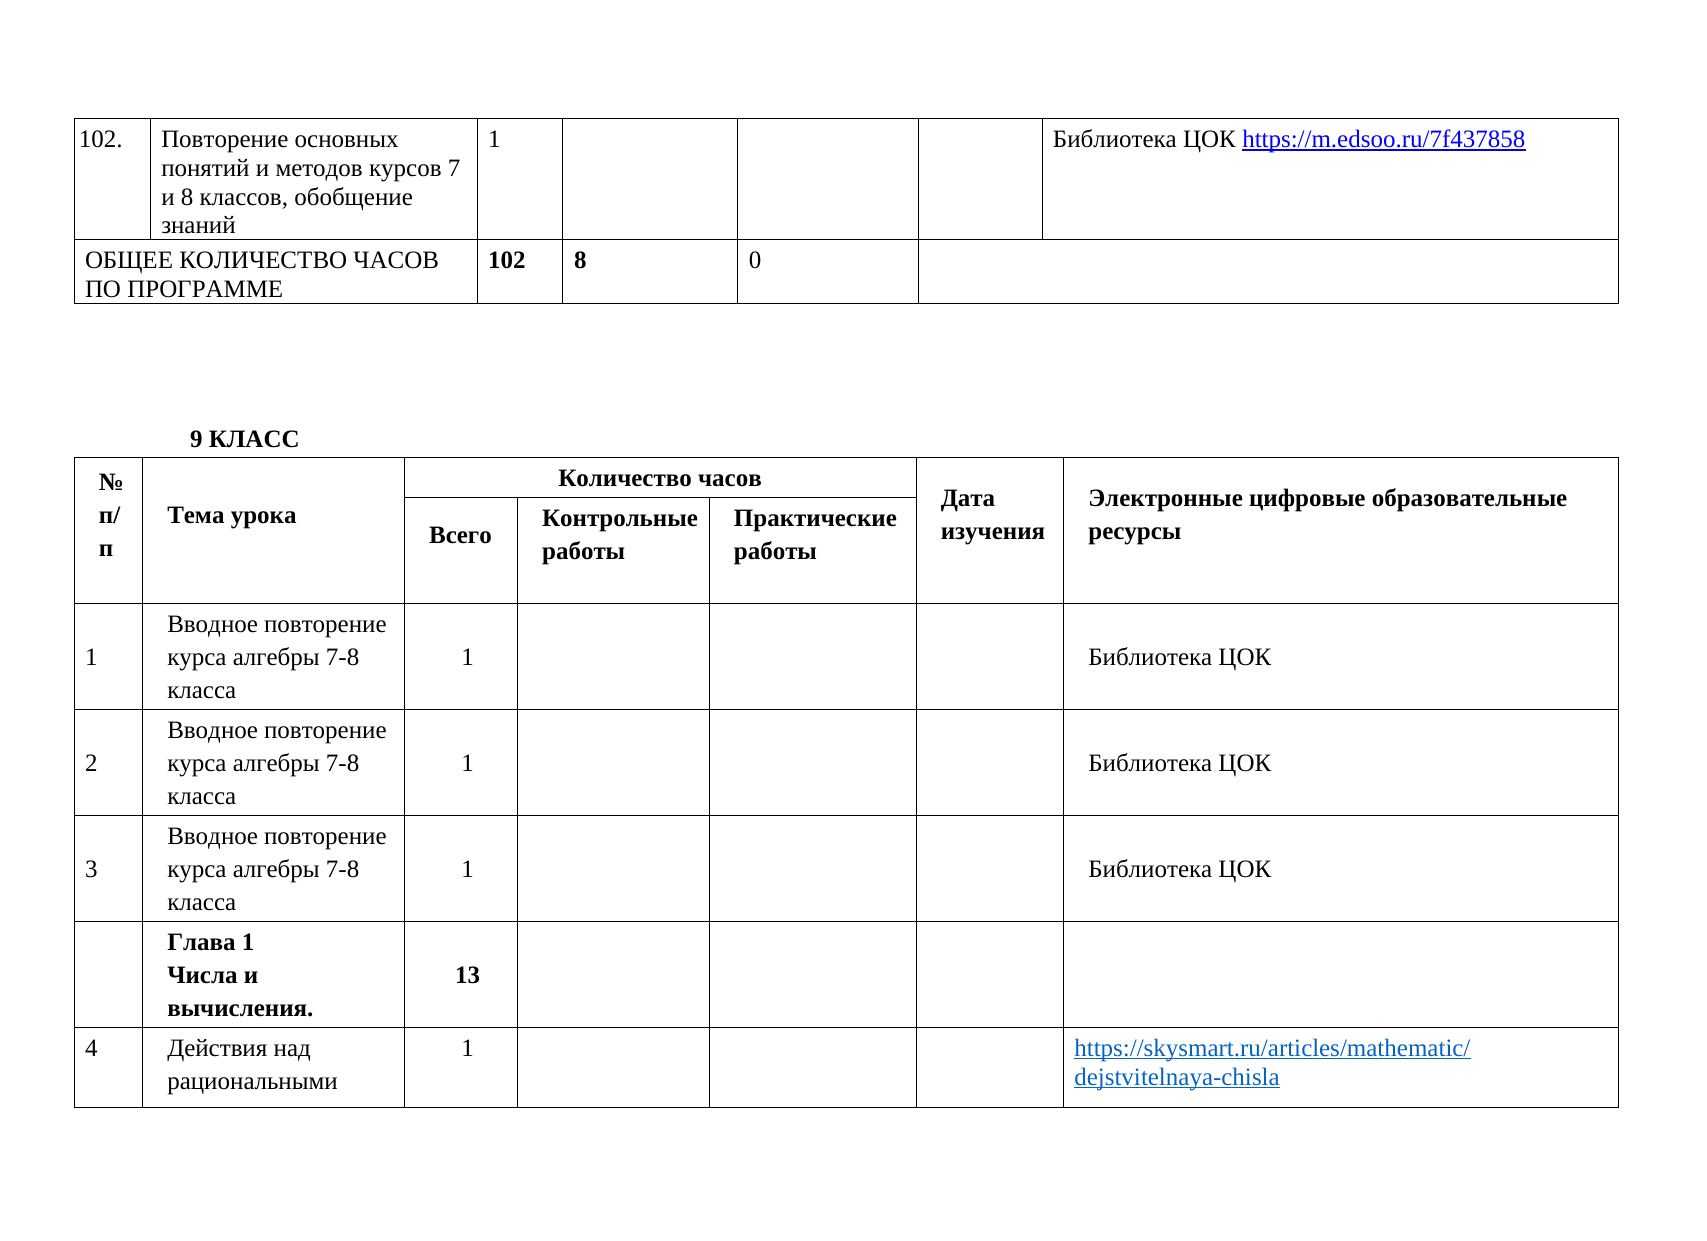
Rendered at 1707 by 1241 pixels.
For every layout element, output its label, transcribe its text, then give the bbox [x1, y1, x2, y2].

table_cell Библиотека ЦОК [1064, 604, 1618, 708]
table_cell 8 [563, 240, 737, 303]
table_cell 1 [405, 816, 517, 921]
table_cell 3 [75, 816, 142, 921]
table_cell 13 [405, 922, 517, 1027]
table_cell Вводное повторение курса алгебры 7-8 класса [143, 710, 404, 814]
table_header Количество часов [405, 458, 916, 497]
table_cell Вводное повторение курса алгебры 7-8 класса [143, 604, 404, 708]
table_cell Всего [405, 498, 517, 602]
table_cell 1 [405, 1028, 517, 1107]
table_cell Контрольные работы [518, 498, 709, 602]
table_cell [151, 119, 477, 239]
table_cell 1 [405, 710, 517, 814]
table_cell [710, 816, 916, 921]
table_cell [917, 604, 1063, 708]
table_cell [1064, 922, 1618, 1027]
table_cell [919, 240, 1618, 303]
table_cell 1 [478, 119, 562, 239]
table_cell ОБЩЕЕ КОЛИЧЕСТВО ЧАСОВ ПО ПРОГРАММЕ [75, 240, 477, 303]
table_cell [563, 119, 737, 239]
table_cell [518, 922, 709, 1027]
table_cell [75, 119, 150, 239]
table_cell [518, 604, 709, 708]
table_cell Вводное повторение курса алгебры 7-8 класса [143, 816, 404, 921]
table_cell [143, 1028, 404, 1107]
table_cell 1 [405, 604, 517, 708]
table_cell [917, 922, 1063, 1027]
table_cell 102 [478, 240, 562, 303]
table_cell [75, 922, 142, 1027]
table_cell [518, 1028, 709, 1107]
table_cell 0 [738, 240, 918, 303]
table_cell [710, 922, 916, 1027]
table_cell [919, 119, 1042, 239]
table_header Дата изучения [917, 458, 1063, 602]
table_cell 4 [75, 1028, 142, 1107]
table_cell 1 [75, 604, 142, 708]
table_cell [710, 710, 916, 814]
table_cell 2 [75, 710, 142, 814]
table_cell Библиотека ЦОК [1064, 816, 1618, 921]
table_cell [738, 119, 918, 239]
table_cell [1064, 1028, 1618, 1107]
table_cell Практические работы [710, 498, 916, 602]
text 9 КЛАСС [190, 424, 1618, 453]
table_cell [518, 816, 709, 921]
table_cell [710, 1028, 916, 1107]
table_cell [917, 816, 1063, 921]
table_header Тема урока [143, 458, 404, 602]
table_header Электронные цифровые образовательные ресурсы [1064, 458, 1618, 602]
table_cell Библиотека ЦОК https://m.edsoo.ru/7f437858 [1043, 119, 1618, 239]
table_cell [710, 604, 916, 708]
table_cell Глава 1 Числа и вычисления. [143, 922, 404, 1027]
table_cell [917, 710, 1063, 814]
table_cell [518, 710, 709, 814]
table_cell [917, 1028, 1063, 1107]
table_header № п/п [75, 458, 142, 602]
table_cell Библиотека ЦОК [1064, 710, 1618, 814]
